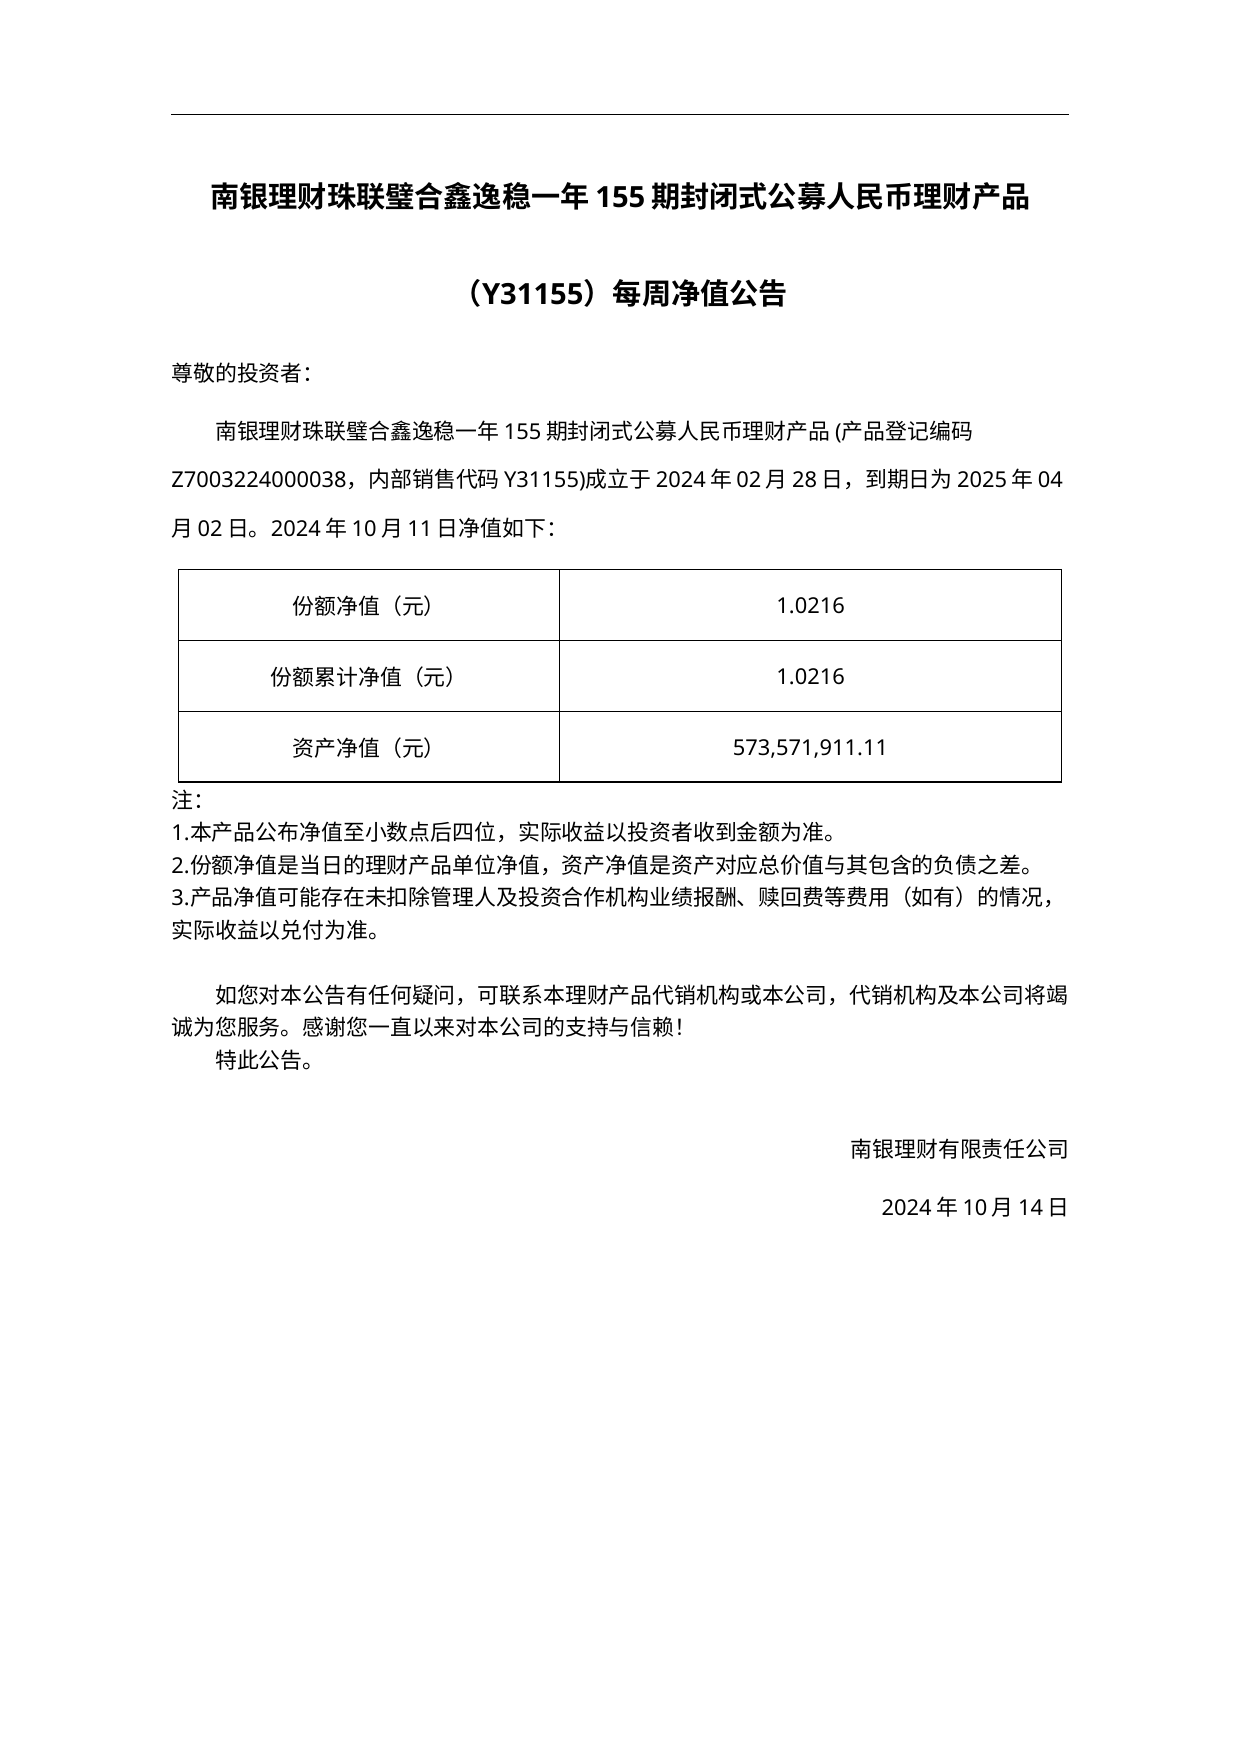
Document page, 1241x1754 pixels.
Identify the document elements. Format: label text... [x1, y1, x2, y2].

table_header 份额净值（元） [179, 570, 559, 640]
text 尊敬的投资者： [171, 355, 1069, 388]
table_cell 573,571,911.11 [560, 712, 1061, 781]
text 南银理财珠联璧合鑫逸稳一年155期封闭式公募人民币理财产品（Y31155）每周净值公告 [171, 162, 1069, 324]
text 1.本产品公布净值至小数点后四位，实际收益以投资者收到金额为准。 [171, 815, 1069, 847]
text 如您对本公告有任何疑问，可联系本理财产品代销机构或本公司，代销机构及本公司将竭诚为您服务。感谢您一直以来对本公司的支持与信赖！ [171, 977, 1069, 1042]
text 2.份额净值是当日的理财产品单位净值，资产净值是资产对应总价值与其包含的负债之差。 [171, 847, 1069, 880]
text 南银理财有限责任公司 [171, 1132, 1069, 1164]
text 2024年10月14日 [171, 1190, 1069, 1222]
table_cell 资产净值（元） [179, 712, 559, 781]
text 注： [171, 782, 1069, 815]
table_cell 1.0216 [560, 641, 1061, 711]
table_header 1.0216 [560, 570, 1061, 640]
table_cell 份额累计净值（元） [179, 641, 559, 711]
text 3.产品净值可能存在未扣除管理人及投资合作机构业绩报酬、赎回费等费用（如有）的情况，实际收益以兑付为准。 [171, 880, 1069, 945]
text 特此公告。 [171, 1042, 1069, 1075]
text 南银理财珠联璧合鑫逸稳一年155期封闭式公募人民币理财产品 (产品登记编码Z7003224000038，内部销售代码Y31155)成立于2024年02月28日，到期日为2025年04月02日。2024年10月11日净值如下： [171, 413, 1069, 543]
